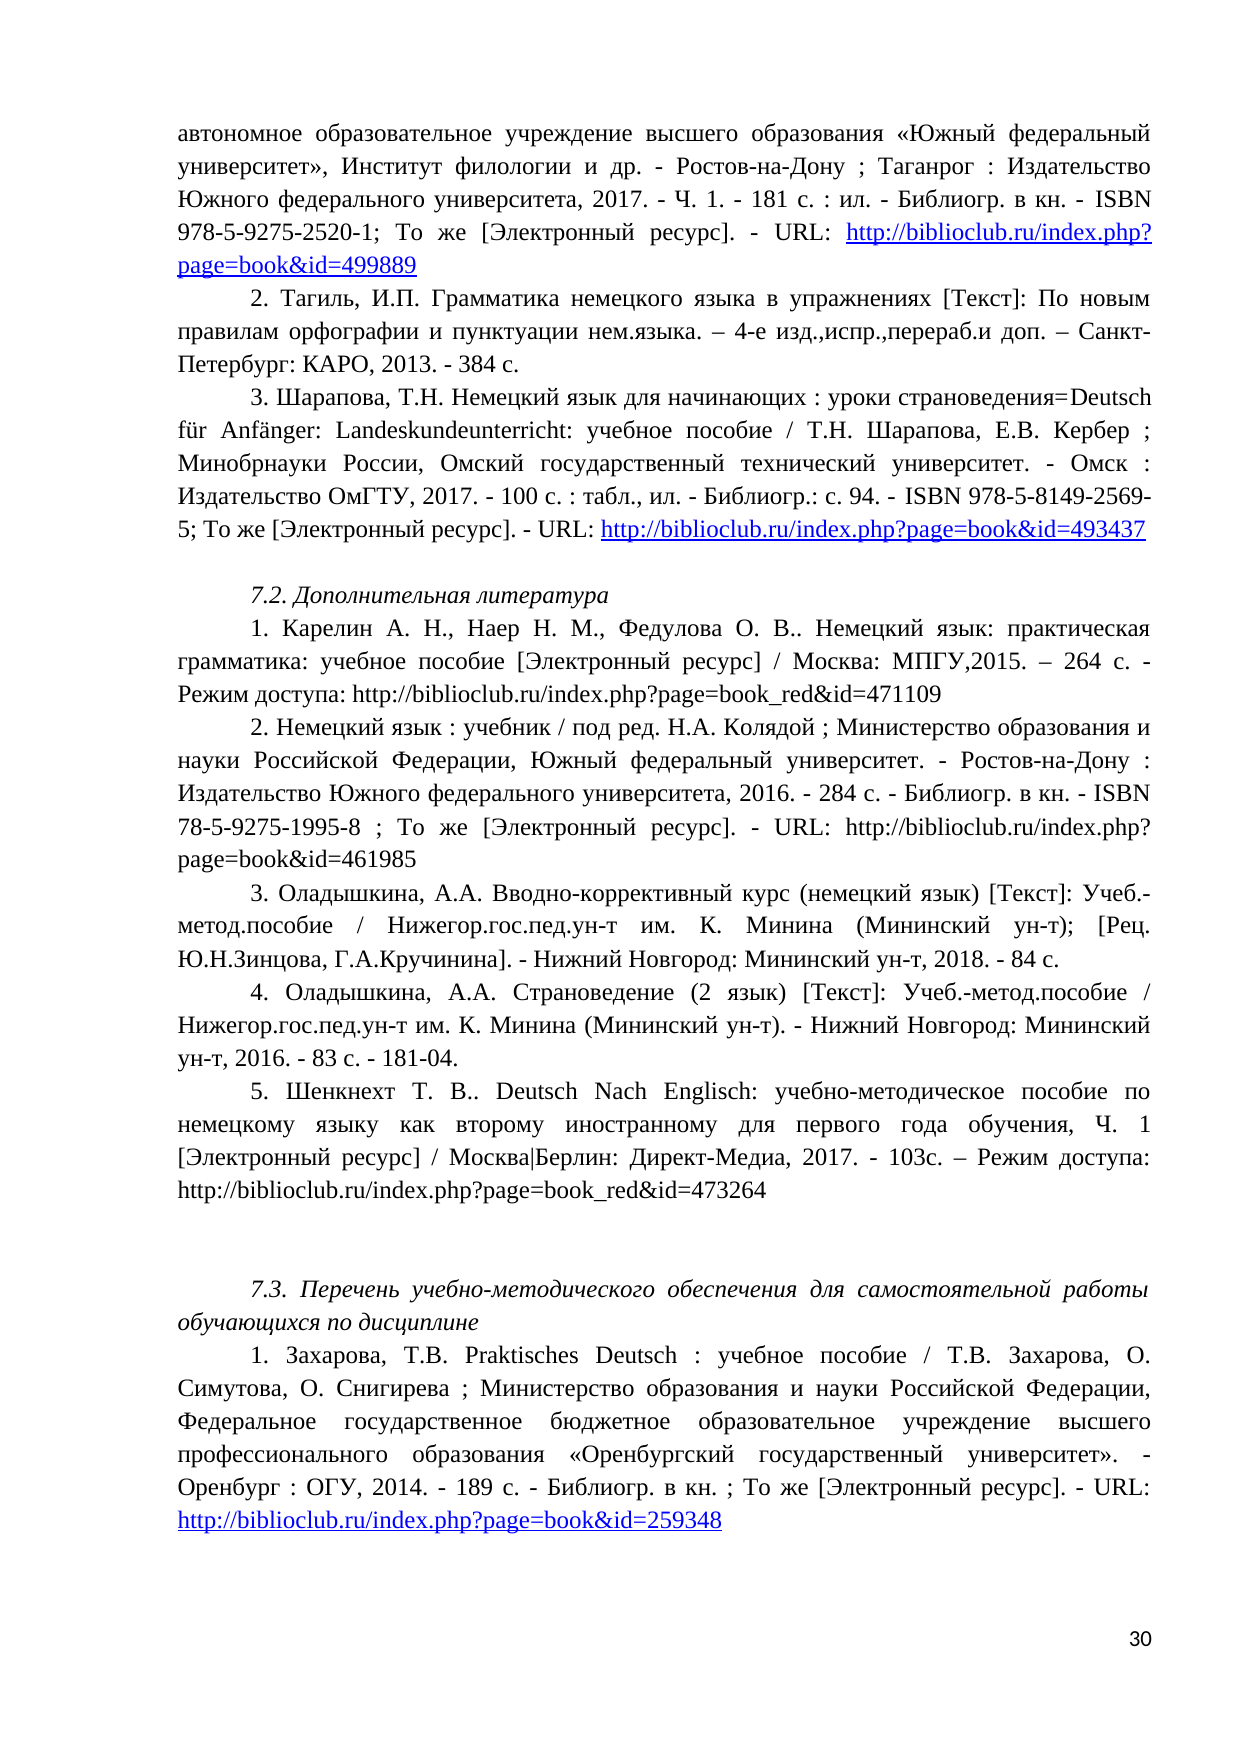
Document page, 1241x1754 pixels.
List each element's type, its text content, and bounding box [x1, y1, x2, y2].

text 7.3. Перечень учебно-методического обеспечения для самостоятельной работы обучающихся по дисциплине [177, 1274, 1152, 1336]
text 2. Немецкий язык : учебник / под ред. Н.А. Колядой ; Министерство образования и науки Российской Федерации, Южный федеральный университет. - Ростов-на-Дону : Издательство Южного федерального университета, 2016. - 284 с. - Библиогр. в кн. - ISBN 78-5-9275-1995-8 ; То же [Электронный ресурс]. - URL: http://biblioclub.ru/index.php?page=book&id=461985 [177, 712, 1152, 873]
text 3. Шарапова, Т.Н. Немецкий язык для начинающих : уроки страноведения=Deutsch für Anfänger: Landeskundeunterricht: учебное пособие / Т.Н. Шарапова, Е.В. Кербер ; Минобрнауки России, Омский государственный технический университет. - Омск : Издательство ОмГТУ, 2017. - 100 с. : табл., ил. - Библиогр.: с. 94. - ISBN 978-5-8149-2569-5; То же [Электронный ресурс]. - URL: http://biblioclub.ru/index.php?page=book&id=493437 [177, 382, 1152, 543]
text 1. Карелин А. Н., Наер Н. М., Федулова О. В.. Немецкий язык: практическая грамматика: учебное пособие [Электронный ресурс] / Москва: МПГУ,2015. – 264 с. - Режим доступа: http://biblioclub.ru/index.php?page=book_red&id=471109 [177, 613, 1152, 708]
text 2. Тагиль, И.П. Грамматика немецкого языка в упражнениях [Текст]: По новым правилам орфографии и пунктуации нем.языка. – 4-е изд.,испр.,перераб.и доп. – Санкт-Петербург: КАРО, 2013. - 384 с. [177, 283, 1152, 378]
text 7.2. Дополнительная литература [177, 580, 1152, 609]
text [177, 118, 1152, 279]
text 5. Шенкнехт Т. В.. Deutsch Nach Englisch: учебно-методическое пособие по немецкому языку как второму иностранному для первого года обучения, Ч. 1 [Электронный ресурс] / Москва|Берлин: Директ-Медиа, 2017. - 103с. – Режим доступа: http://biblioclub.ru/index.php?page=book_red&id=473264 [177, 1076, 1152, 1203]
text 3. Оладышкина, А.А. Вводно-коррективный курс (немецкий язык) [Текст]: Учеб.-метод.пособие / Нижегор.гос.пед.ун-т им. К. Минина (Мининский ун-т); [Рец. Ю.Н.Зинцова, Г.А.Кручинина]. - Нижний Новгород: Мининский ун-т, 2018. - 84 с. [177, 878, 1152, 972]
text 4. Оладышкина, А.А. Страноведение (2 язык) [Текст]: Учеб.-метод.пособие / Нижегор.гос.пед.ун-т им. К. Минина (Мининский ун-т). - Нижний Новгород: Мининский ун-т, 2016. - 83 с. - 181-04. [177, 977, 1152, 1071]
text 1. Захарова, Т.В. Praktisches Deutsch : учебное пособие / Т.В. Захарова, О. Симутова, О. Снигирева ; Министерство образования и науки Российской Федерации, Федеральное государственное бюджетное образовательное учреждение высшего профессионального образования «Оренбургский государственный университет». - Оренбург : ОГУ, 2014. - 189 с. - Библиогр. в кн. ; То же [Электронный ресурс]. - URL: http://biblioclub.ru/index.php?page=book&id=259348 [177, 1340, 1152, 1534]
